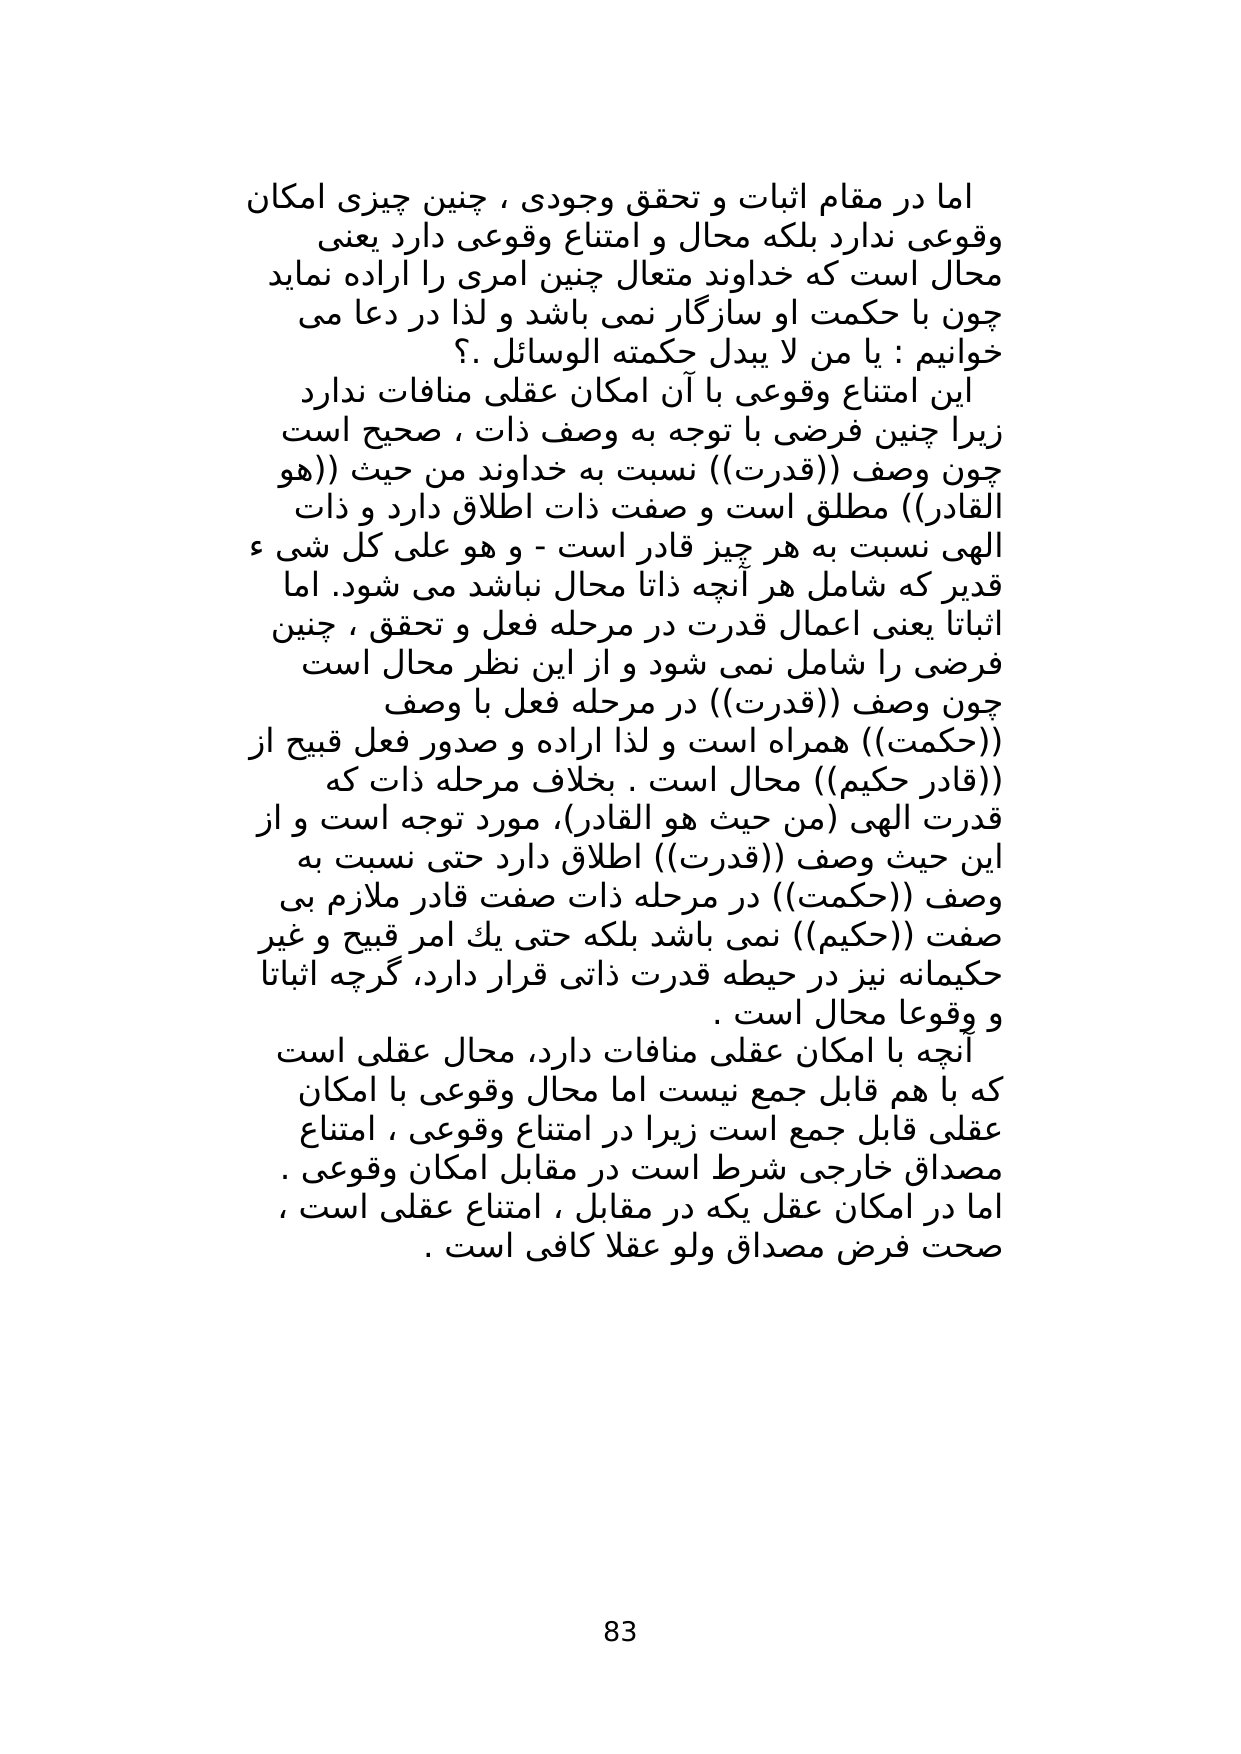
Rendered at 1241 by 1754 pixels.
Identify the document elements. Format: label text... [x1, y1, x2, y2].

text اما در مقام اثبات و تحقق وجودى ، چنين چيزى امكان وقوعى ندارد بلكه محال و امتناع وقوعى دارد يعنى محال است كه خداوند متعال چنين امرى را اراده نمايد چون با حكمت او سازگار نمى باشد و لذا در دعا مى خوانيم : يا من لا يبدل حكمته الوسائل .؟ [236, 177, 1004, 371]
text آنچه با امكان عقلى منافات دارد، محال عقلى است كه با هم قابل جمع نيست اما محال وقوعى با امكان عقلى قابل جمع است زيرا در امتناع وقوعى ، امتناع مصداق خارجى شرط است در مقابل امكان وقوعى . اما در امكان عقل يكه در مقابل ، امتناع عقلى است ، صحت فرض مصداق ولو عقلا كافى است . [236, 1032, 1004, 1265]
text اين امتناع وقوعى با آن امكان عقلى منافات ندارد زيرا چنين فرضى با توجه به وصف ذات ، صحيح است چون وصف ((قدرت)) نسبت به خداوند من حيث ((هو القادر)) مطلق است و صفت ذات اطلاق دارد و ذات الهى نسبت به هر چيز قادر است - و هو على كل شى ء قدير كه شامل هر آنچه ذاتا محال نباشد مى شود. اما اثباتا يعنى اعمال قدرت در مرحله فعل و تحقق ، چنين فرضى را شامل نمى شود و از اين نظر محال است چون وصف ((قدرت)) در مرحله فعل با وصف ((حكمت)) همراه است و لذا اراده و صدور فعل قبيح از ((قادر حكيم)) محال است . بخلاف مرحله ذات كه قدرت الهى (من حيث هو القادر)، مورد توجه است و از اين حيث وصف ((قدرت)) اطلاق دارد حتى نسبت به وصف ((حكمت)) در مرحله ذات صفت قادر ملازم بى صفت ((حكيم)) نمى باشد بلكه حتى يك امر قبيح و غير حكيمانه نيز در حيطه قدرت ذاتى قرار دارد، گرچه اثباتا و وقوعا محال است . [236, 371, 1004, 1032]
